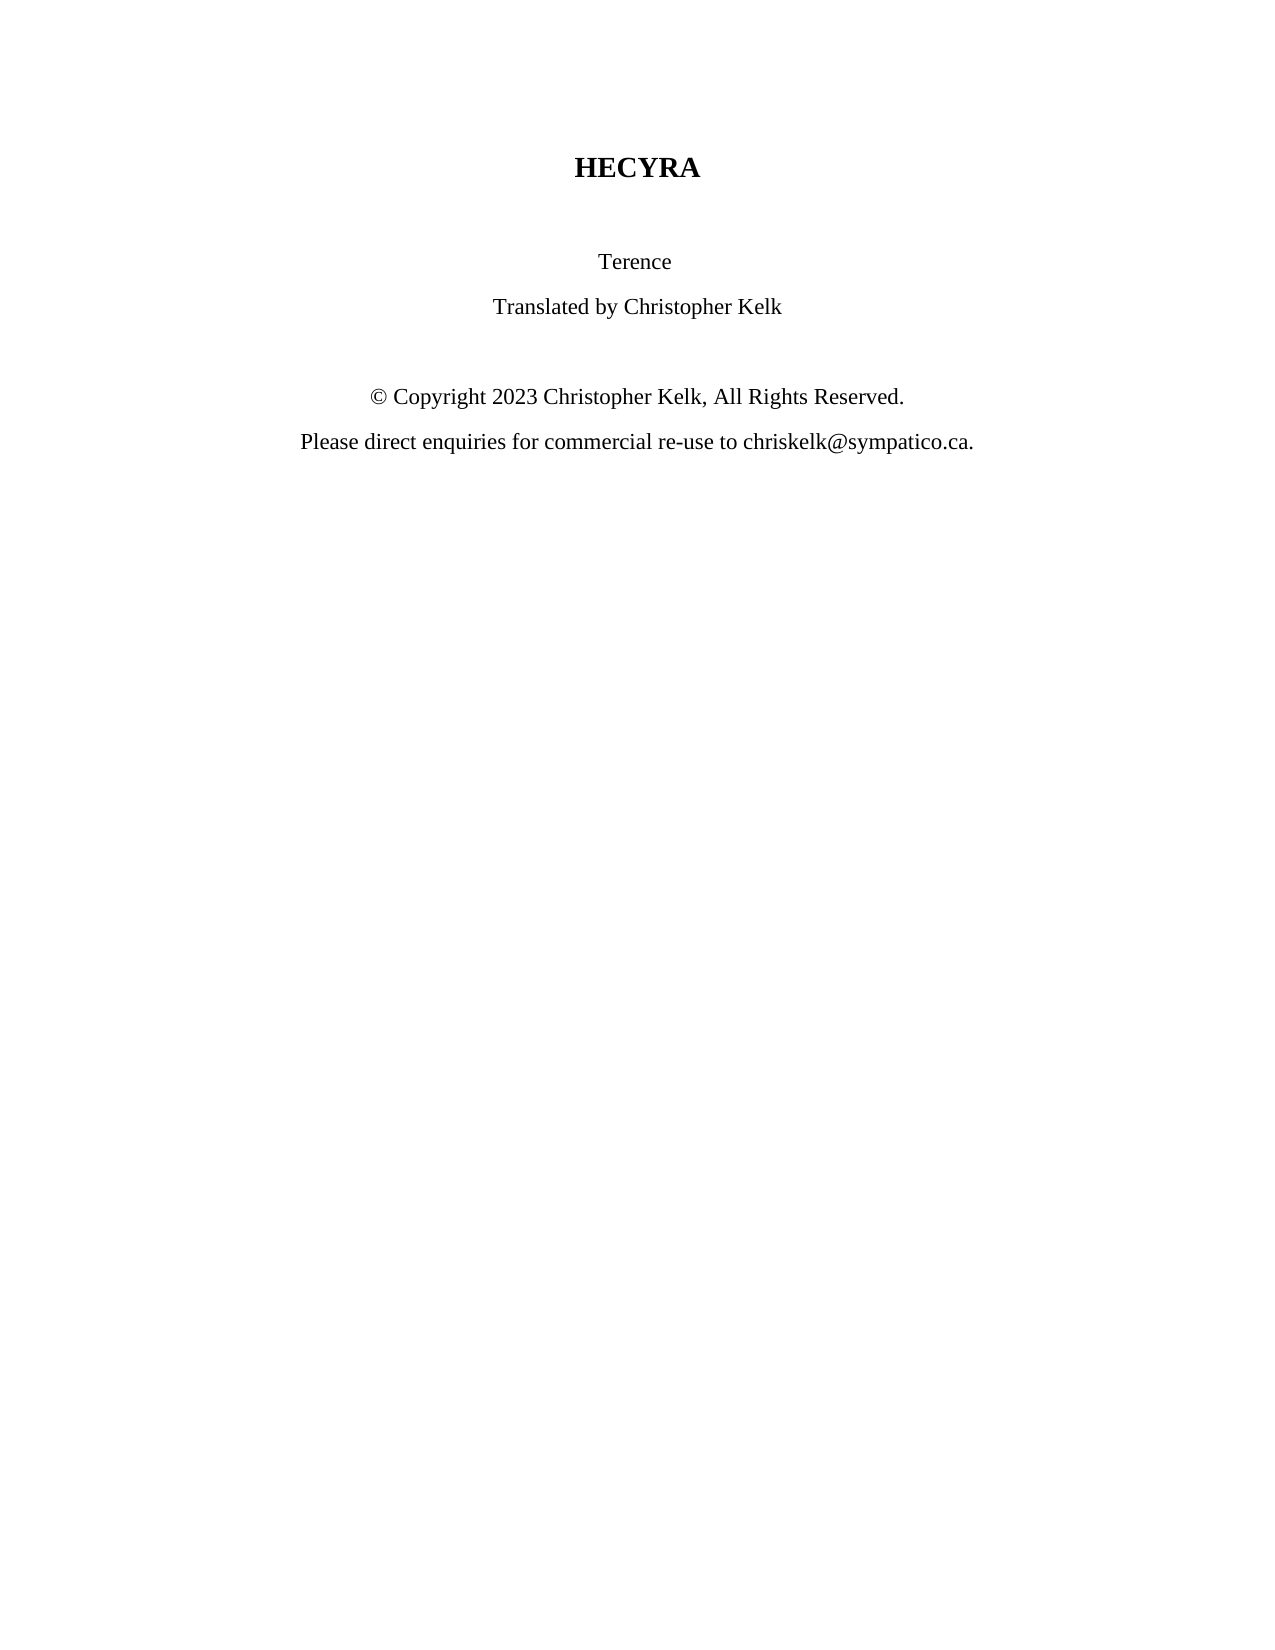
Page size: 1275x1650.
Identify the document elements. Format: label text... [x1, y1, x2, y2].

text Please direct enquiries for commercial re-use to chriskelk@sympatico.ca. [150, 428, 1125, 455]
text Translated by Christopher Kelk [150, 293, 1125, 319]
text Terence [150, 248, 1125, 274]
text © Copyright 2023 Christopher Kelk, All Rights Reserved. [150, 383, 1125, 409]
text HECYRA [150, 150, 1125, 183]
